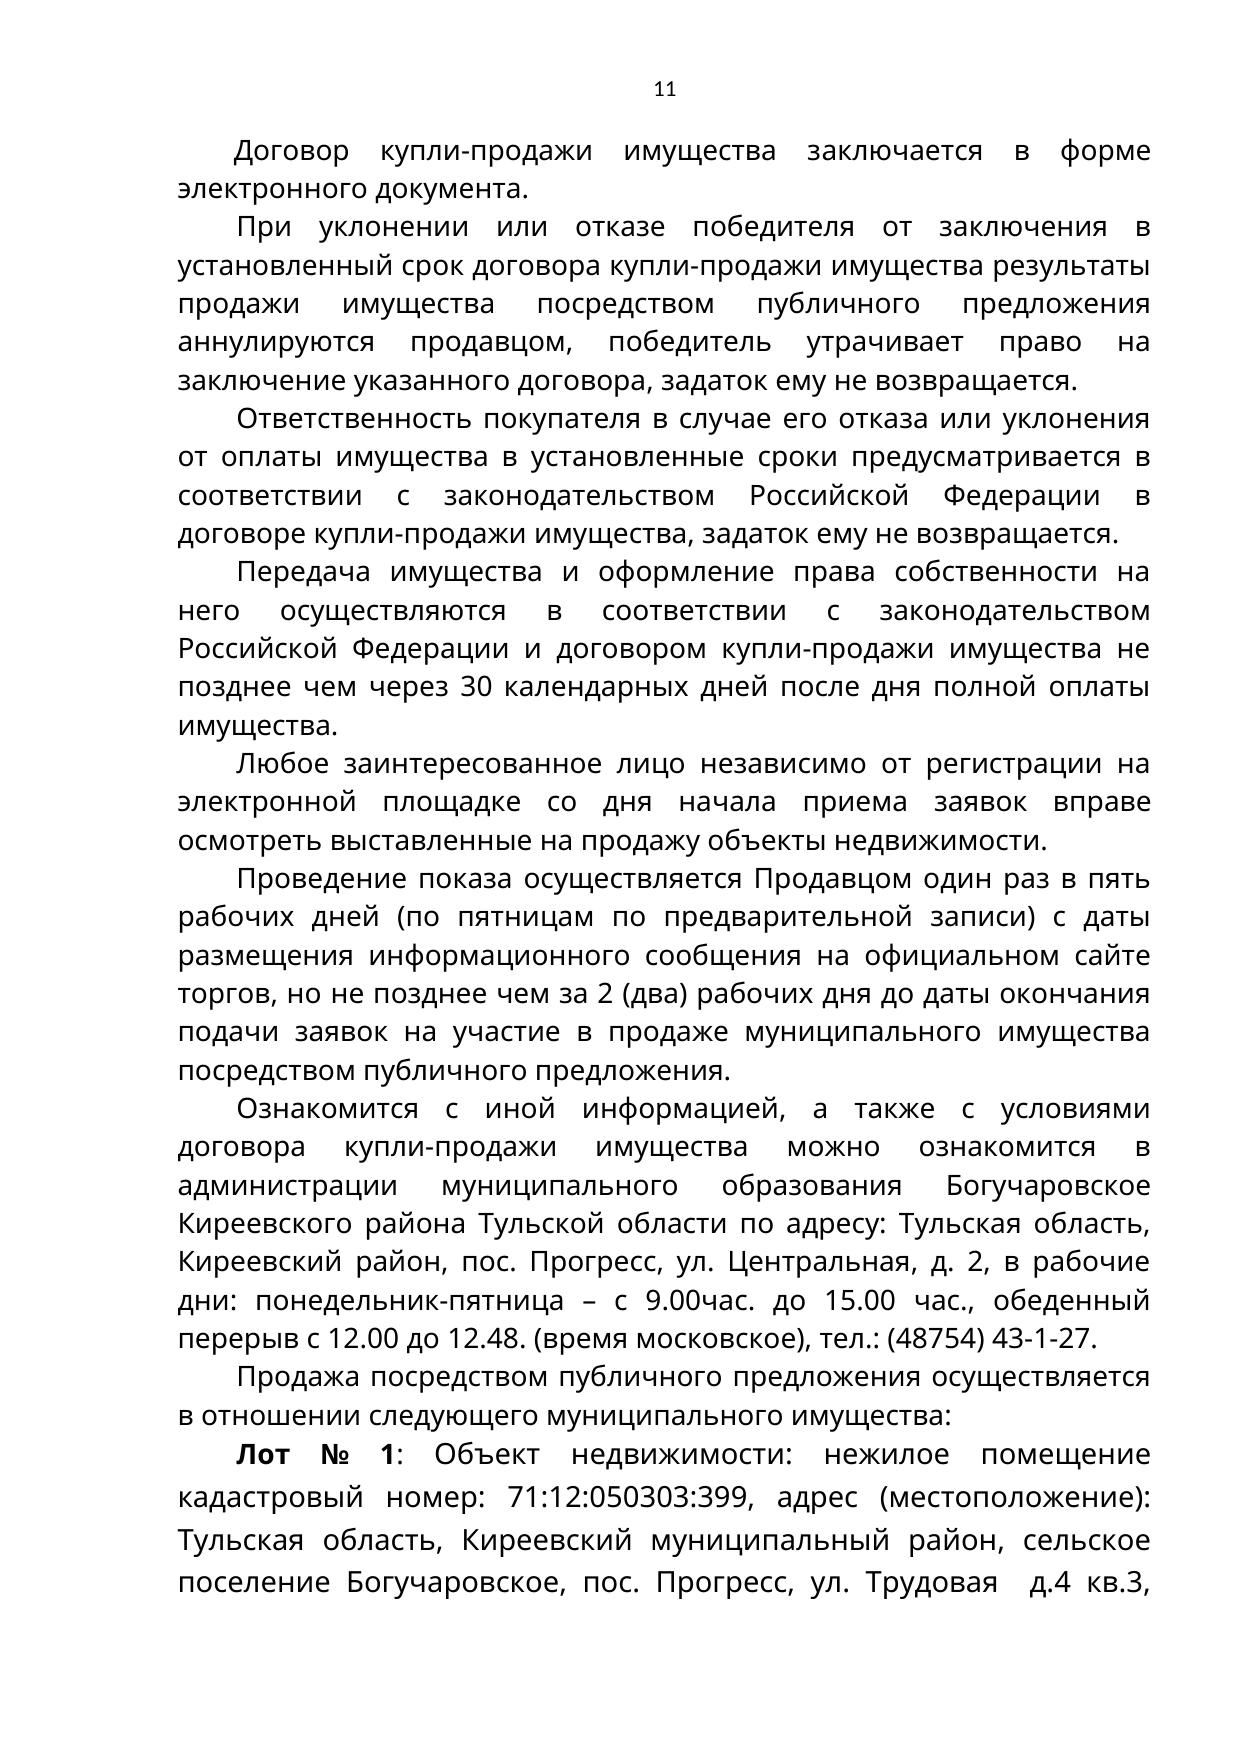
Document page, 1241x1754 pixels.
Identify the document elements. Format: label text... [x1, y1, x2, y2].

text Ознакомится с иной информацией, а также с условиями договора купли-продажи имущества можно ознакомится в администрации муниципального образования Богучаровское Киреевского района Тульской области по адресу: Тульская область, Киреевский район, пос. Прогресс, ул. Центральная, д. 2, в рабочие дни: понедельник-пятница – с 9.00час. до 15.00 час., обеденный перерыв с 12.00 до 12.48. (время московское), тел.: (48754) 43-1-27. [177, 1088, 1152, 1356]
text Договор купли-продажи имущества заключается в форме электронного документа. [177, 130, 1152, 206]
text Передача имущества и оформление права собственности на него осуществляются в соответствии с законодательством Российской Федерации и договором купли-продажи имущества не позднее чем через 30 календарных дней после дня полной оплаты имущества. [177, 551, 1152, 743]
text Продажа посредством публичного предложения осуществляется в отношении следующего муниципального имущества: [177, 1356, 1152, 1433]
text Любое заинтересованное лицо независимо от регистрации на электронной площадке со дня начала приема заявок вправе осмотреть выставленные на продажу объекты недвижимости. [177, 743, 1152, 858]
text Ответственность покупателя в случае его отказа или уклонения от оплаты имущества в установленные сроки предусматривается в соответствии с законодательством Российской Федерации в договоре купли-продажи имущества, задаток ему не возвращается. [177, 398, 1152, 551]
text Проведение показа осуществляется Продавцом один раз в пять рабочих дней (по пятницам по предварительной записи) с даты размещения информационного сообщения на официальном сайте торгов, но не позднее чем за 2 (два) рабочих дня до даты окончания подачи заявок на участие в продаже муниципального имущества посредством публичного предложения. [177, 858, 1152, 1088]
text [177, 1433, 1152, 1601]
text При уклонении или отказе победителя от заключения в установленный срок договора купли-продажи имущества результаты продажи имущества посредством публичного предложения аннулируются продавцом, победитель утрачивает право на заключение указанного договора, задаток ему не возвращается. [177, 206, 1152, 398]
